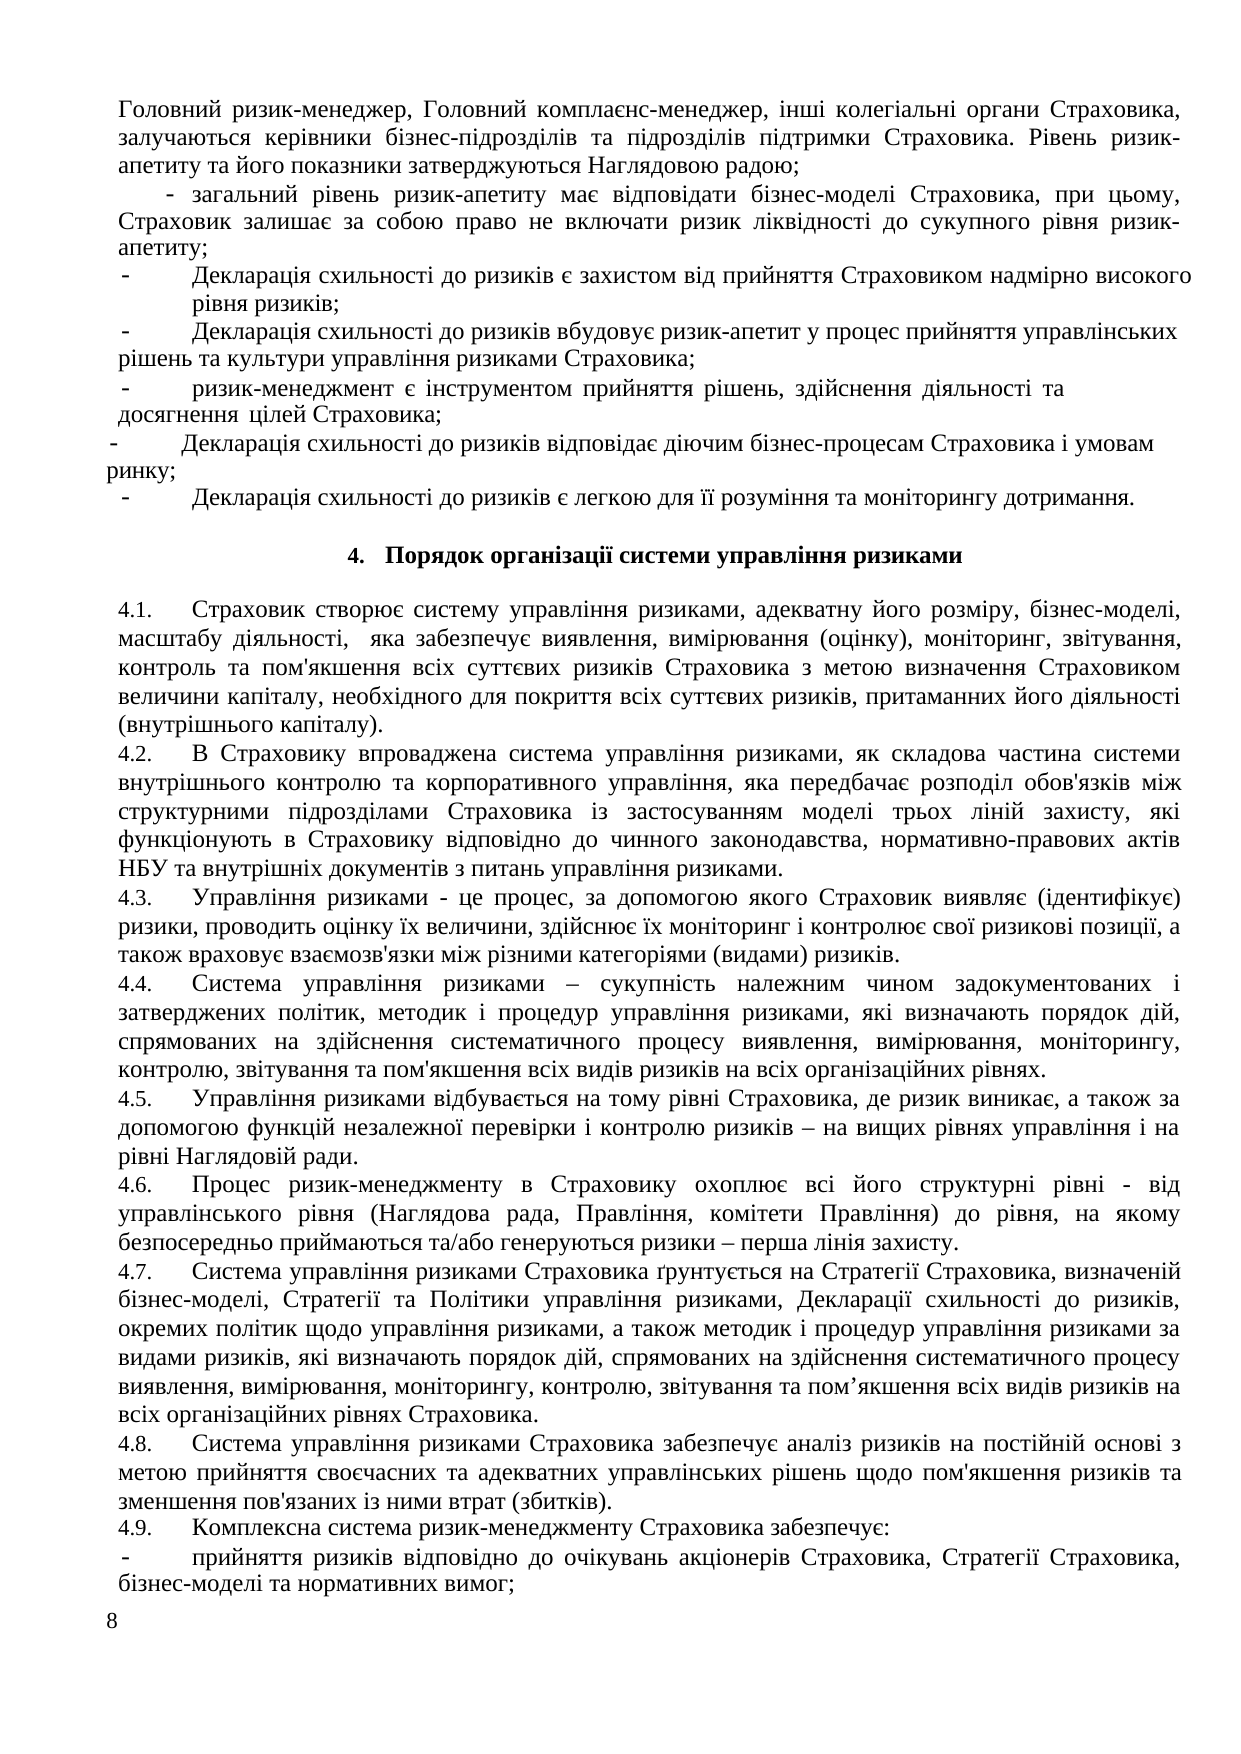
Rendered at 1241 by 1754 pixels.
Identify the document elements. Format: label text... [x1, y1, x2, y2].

list Декларація схильності до ризиків відповідає діючим бізнес-процесам Страховика і умовам ринку; [106, 429, 1192, 484]
subtitle Порядок організації системи управління ризиками [118, 540, 1192, 569]
list В Страховику впроваджена система управління ризиками, як складова частина системи внутрішнього контролю та корпоративного управління, яка передбачає розподіл обов'язків між структурними підрозділами Страховика із застосуванням моделі трьох ліній захисту, які функціонують в Страховику відповідно до чинного законодавства, нормативно-правових актів НБУ та внутрішніх документів з питань управління ризиками. [118, 738, 1181, 882]
list загальний рівень ризик-апетиту має відповідати бізнес-моделі Страховика, при цьому, Страховик залишає за собою право не включати ризик ліквідності до сукупного рівня ризик-апетиту; [118, 180, 1182, 261]
list Управління ризиками - це процес, за допомогою якого Страховик виявляє (ідентифікує) ризики, проводить оцінку їх величини, здійснює їх моніторинг і контролює свої ризикові позиції, а також враховує взаємозв'язки між різними категоріями (видами) ризиків. [118, 882, 1181, 968]
list Процес ризик-менеджменту в Страховику охоплює всі його структурні рівні - від управлінського рівня (Наглядова рада, Правління, комітети Правління) до рівня, на якому безпосередньо приймаються та/або генеруються ризики – перша лінія захисту. [118, 1169, 1182, 1256]
list прийняття ризиків відповідно до очікувань акціонерів Страховика, Стратегії Страховика, бізнес-моделі та нормативних вимог; [118, 1543, 1181, 1597]
list Система управління ризиками Страховика забезпечує аналіз ризиків на постійній основі з метою прийняття своєчасних та адекватних управлінських рішень щодо пом'якшення ризиків та зменшення пов'язаних із ними втрат (збитків). [118, 1428, 1182, 1514]
list Страховик створює систему управління ризиками, адекватну його розміру, бізнес-моделі, масштабу діяльності, яка забезпечує виявлення, вимірювання (оцінку), моніторинг, звітування, контроль та пом'якшення всіх суттєвих ризиків Страховика з метою визначення Страховиком величини капіталу, необхідного для покриття всіх суттєвих ризиків, притаманних його діяльності (внутрішнього капіталу). [118, 594, 1182, 738]
list ризик-менеджмент є інструментом прийняття рішень, здійснення діяльності та досягнення цілей Страховика; [118, 374, 1181, 428]
list Система управління ризиками – сукупність належним чином задокументованих і затверджених політик, методик і процедур управління ризиками, які визначають порядок дій, спрямованих на здійснення систематичного процесу виявлення, вимірювання, моніторингу, контролю, звітування та пом'якшення всіх видів ризиків на всіх організаційних рівнях. [118, 968, 1181, 1083]
list Декларація схильності до ризиків є легкою для її розуміння та моніторингу дотримання. [118, 484, 1192, 511]
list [118, 96, 1182, 178]
list Декларація схильності до ризиків є захистом від прийняття Страховиком надмірно високого рівня ризиків; [118, 262, 1192, 317]
list Система управління ризиками Страховика ґрунтується на Стратегії Страховика, визначеній бізнес-моделі, Стратегії та Політики управління ризиками, Декларації схильності до ризиків, окремих політик щодо управління ризиками, а також методик і процедур управління ризиками за видами ризиків, які визначають порядок дій, спрямованих на здійснення систематичного процесу виявлення, вимірювання, моніторингу, контролю, звітування та пом’якшення всіх видів ризиків на всіх організаційних рівнях Страховика. [118, 1256, 1181, 1428]
list Управління ризиками відбувається на тому рівні Страховика, де ризик виникає, а також за допомогою функцій незалежної перевірки і контролю ризиків – на вищих рівнях управління і на рівні Наглядовій ради. [118, 1083, 1181, 1169]
list Комплексна система ризик-менеджменту Страховика забезпечує: [118, 1514, 1192, 1541]
list Декларація схильності до ризиків вбудовує ризик-апетит у процес прийняття управлінських рішень та культури управління ризиками Страховика; [118, 317, 1182, 372]
